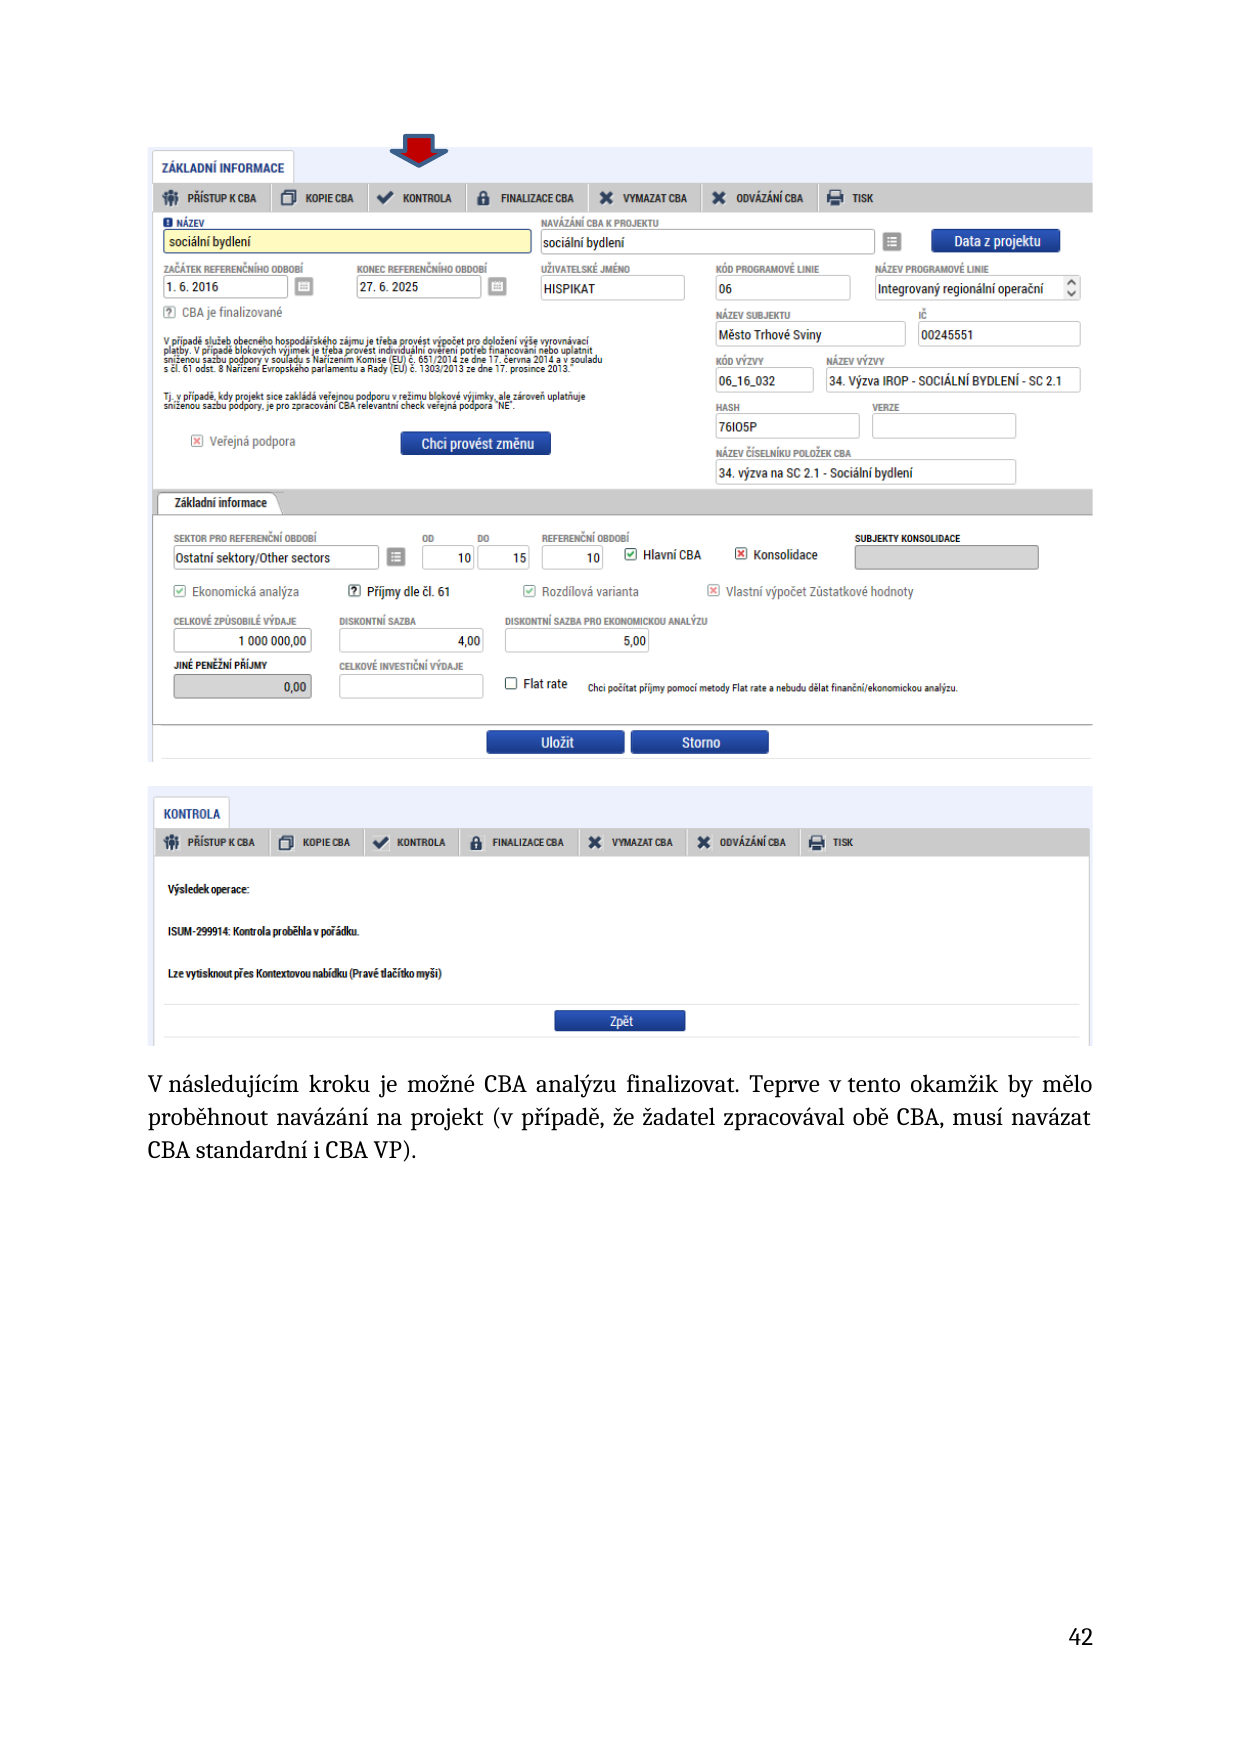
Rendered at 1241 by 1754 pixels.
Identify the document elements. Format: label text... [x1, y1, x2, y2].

picture [147, 786, 1093, 1046]
text V následujícím kroku je možné CBA analýzu finalizovat. Teprve v tento okamžik by mělo proběhnout navázání na projekt (v případě, že žadatel zpracovával obě CBA, musí navázat CBA standardní i CBA VP). [148, 1070, 1093, 1165]
picture [147, 147, 1093, 762]
